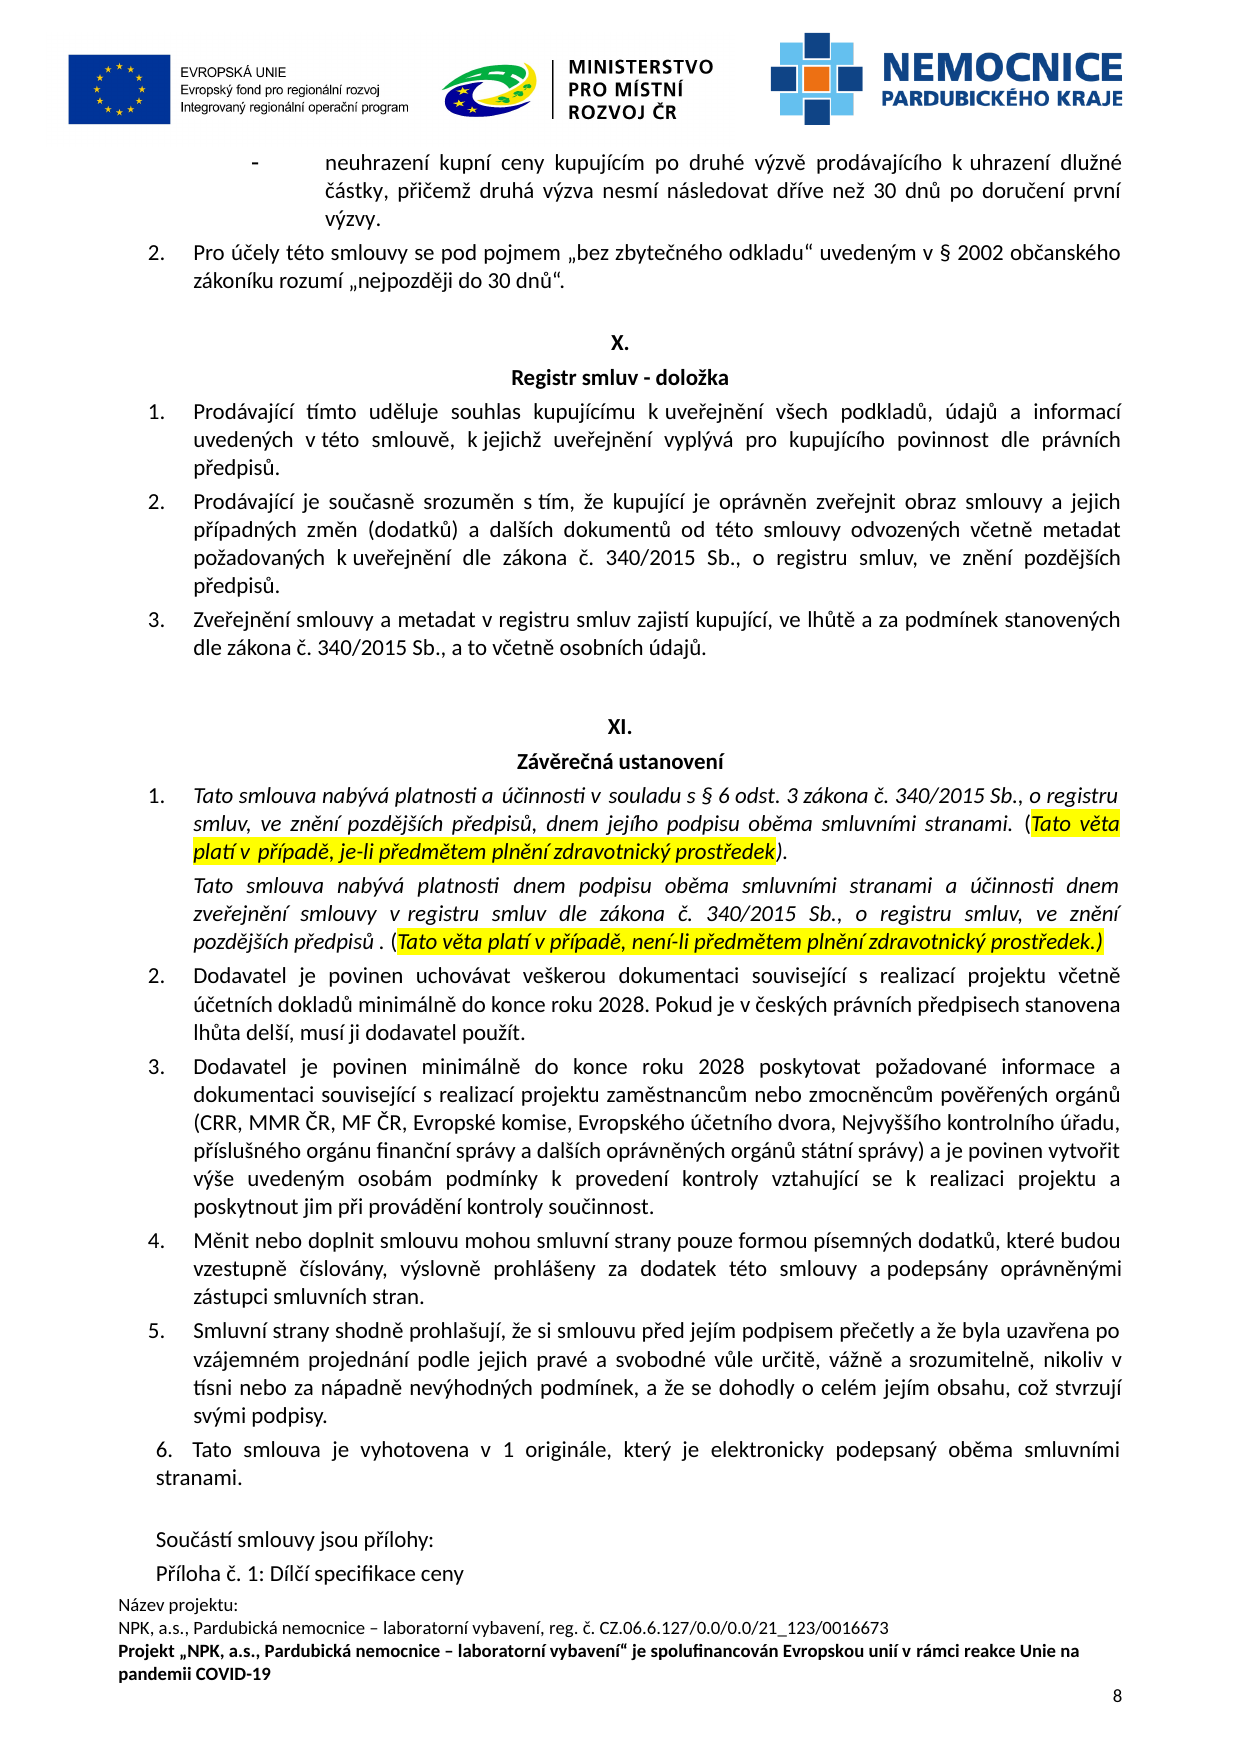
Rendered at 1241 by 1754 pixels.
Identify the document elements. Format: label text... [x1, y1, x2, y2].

text Součástí smlouvy jsou přílohy: [156, 1525, 1122, 1553]
list Prodávající tímto uděluje souhlas kupujícímu k uveřejnění všech podkladů, údajů a informací uvedených v této smlouvě, k jejichž uveřejnění vyplývá pro kupujícího povinnost dle právních předpisů. [148, 397, 1122, 481]
text Příloha č. 1: Dílčí specifikace ceny [156, 1559, 1122, 1588]
list Pro účely této smlouvy se pod pojmem „bez zbytečného odkladu“ uvedeným v § 2002 občanského zákoníku rozumí „nejpozději do 30 dnů“. [148, 238, 1122, 294]
list Zveřejnění smlouvy a metadat v registru smluv zajistí kupující, ve lhůtě a za podmínek stanovených dle zákona č. 340/2015 Sb., a to včetně osobních údajů. [148, 606, 1122, 662]
text Registr smluv - doložka [118, 363, 1122, 391]
list Prodávající je současně srozuměn s tím, že kupující je oprávněn zveřejnit obraz smlouvy a jejich případných změn (dodatků) a dalších dokumentů od této smlouvy odvozených včetně metadat požadovaných k uveřejnění dle zákona č. 340/2015 Sb., o registru smluv, ve znění pozdějších předpisů. [148, 487, 1122, 599]
text Závěrečná ustanovení [118, 747, 1122, 775]
list neuhrazení kupní ceny kupujícím po druhé výzvě prodávajícího k uhrazení dlužné částky, přičemž druhá výzva nesmí následovat dříve než 30 dnů po doručení první výzvy. [251, 148, 1122, 232]
list Dodavatel je povinen uchovávat veškerou dokumentaci související s realizací projektu včetně účetních dokladů minimálně do konce roku 2028. Pokud je v českých právních předpisech stanovena lhůta delší, musí ji dodavatel použít. [148, 962, 1122, 1046]
text XI. [118, 712, 1122, 741]
list Měnit nebo doplnit smlouvu mohou smluvní strany pouze formou písemných dodatků, které budou vzestupně číslovány, výslovně prohlášeny za dodatek této smlouvy a podepsány oprávněnými zástupci smluvních stran. [148, 1226, 1122, 1310]
list Dodavatel je povinen minimálně do konce roku 2028 poskytovat požadované informace a dokumentaci související s realizací projektu zaměstnancům nebo zmocněncům pověřených orgánů (CRR, MMR ČR, MF ČR, Evropské komise, Evropského účetního dvora, Nejvyššího kontrolního úřadu, příslušného orgánu finanční správy a dalších oprávněných orgánů státní správy) a je povinen vytvořit výše uvedeným osobám podmínky k provedení kontroly vztahující se k realizaci projektu a poskytnout jim při provádění kontroly součinnost. [148, 1052, 1122, 1220]
picture [46, 32, 735, 147]
text X. [118, 328, 1122, 356]
list Tato smlouva nabývá platnosti a účinnosti v souladu s § 6 odst. 3 zákona č. 340/2015 Sb., o registru smluv, ve znění pozdějších předpisů, dnem jejího podpisu oběma smluvními stranami. (Tato věta platí v případě, je-li předmětem plnění zdravotnický prostředek). [148, 781, 1122, 865]
list Smluvní strany shodně prohlašují, že si smlouvu před jejím podpisem přečetly a že byla uzavřena po vzájemném projednání podle jejich pravé a svobodné vůle určitě, vážně a srozumitelně, nikoliv v tísni nebo za nápadně nevýhodných podmínek, a že se dohodly o celém jejím obsahu, což stvrzují svými podpisy. [148, 1317, 1122, 1429]
text Tato smlouva nabývá platnosti dnem podpisu oběma smluvními stranami a účinnosti dnem zveřejnění smlouvy v registru smluv dle zákona č. 340/2015 Sb., o registru smluv, ve znění pozdějších předpisů . (Tato věta platí v případě, není-li předmětem plnění zdravotnický prostředek.) [193, 871, 1122, 955]
text 6. Tato smlouva je vyhotovena v 1 originále, který je elektronicky podepsaný oběma smluvními stranami. [156, 1435, 1122, 1491]
picture [769, 31, 1123, 126]
